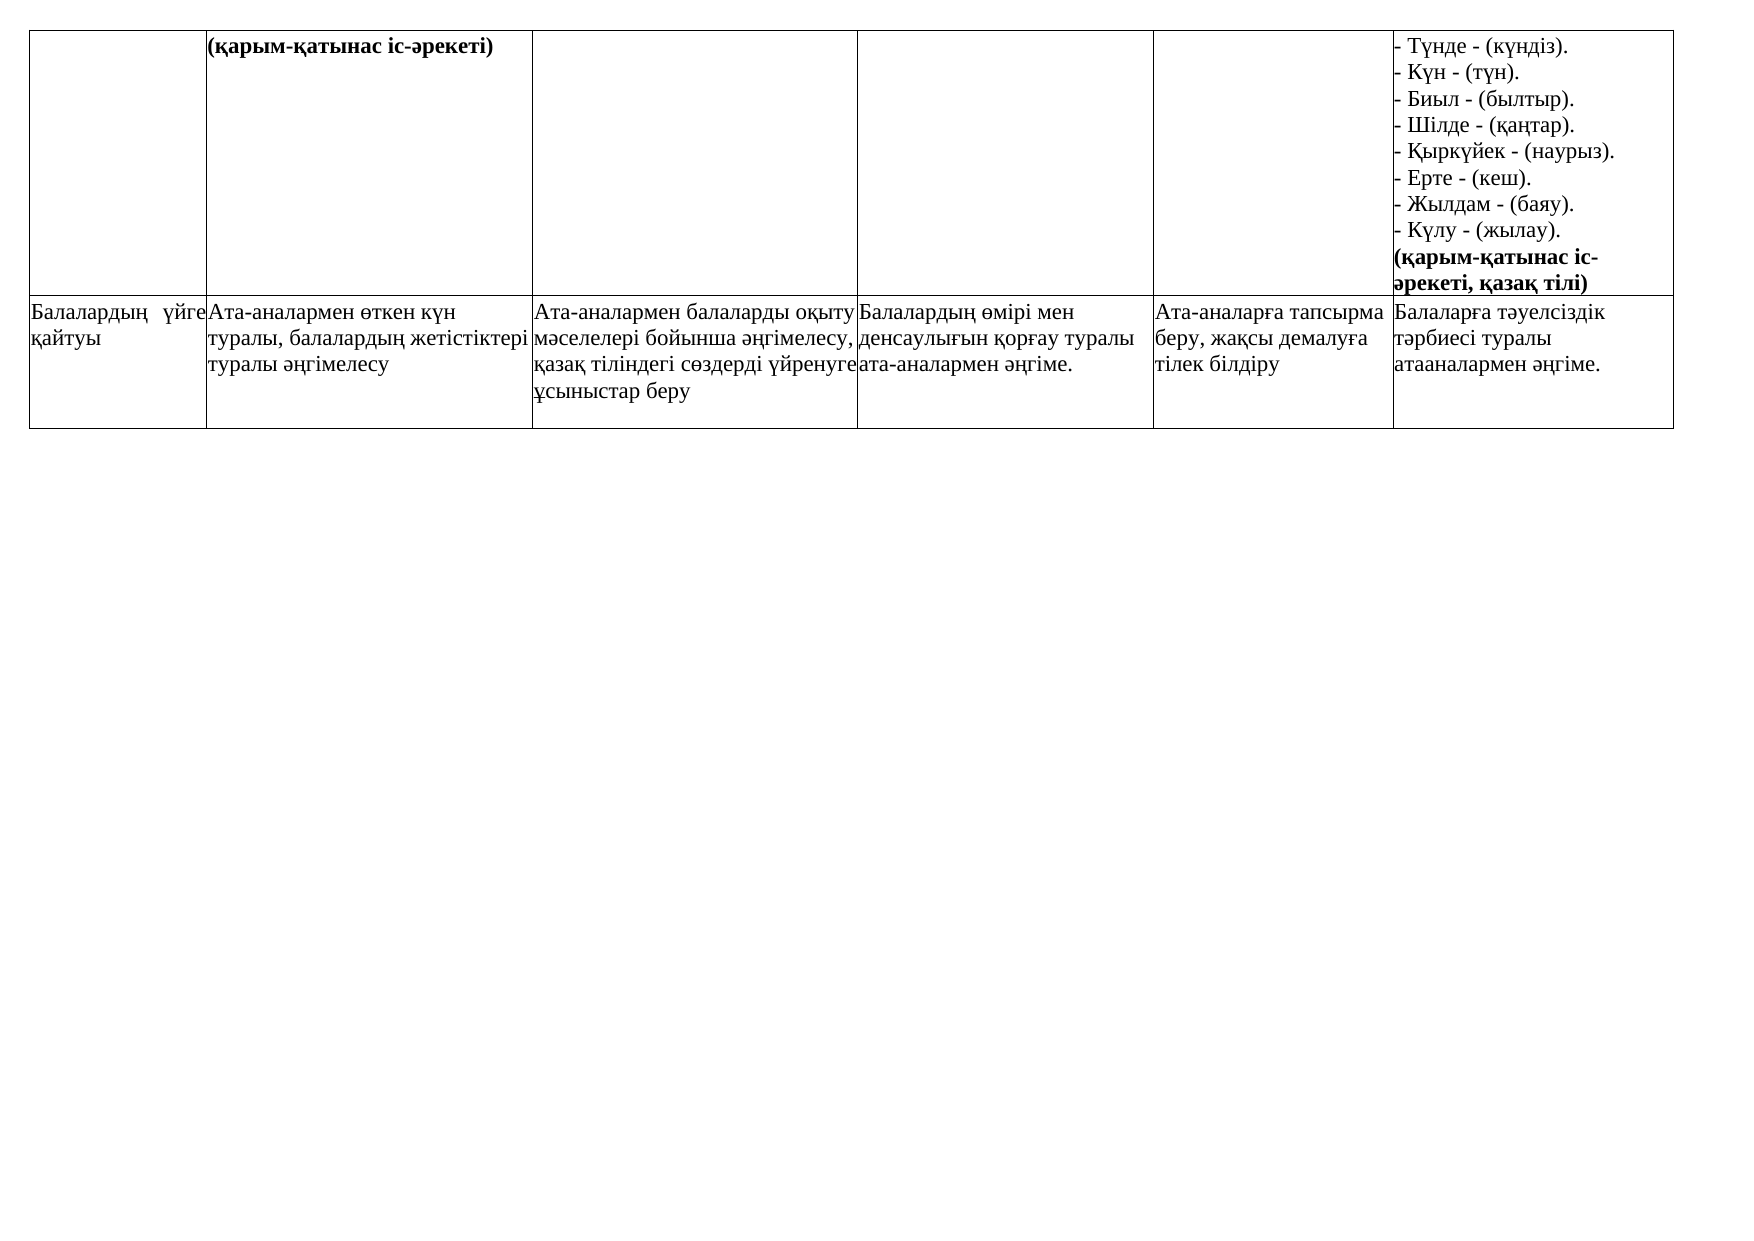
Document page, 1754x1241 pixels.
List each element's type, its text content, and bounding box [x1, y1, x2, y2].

table_cell Ата-аналарға тапсырма беру, жақсы демалуға тілек білдіру [1154, 296, 1393, 428]
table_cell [1154, 31, 1393, 295]
table_cell Балалардың өмірі мен денсаулығын қорғау туралы ата-аналармен әңгіме. [858, 296, 1153, 428]
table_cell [207, 31, 532, 295]
table_cell Балалардың үйге қайтуы [30, 296, 206, 428]
table_cell Ата-аналармен өткен күн туралы, балалардың жетістіктері туралы әңгімелесу [207, 296, 532, 428]
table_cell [533, 31, 857, 295]
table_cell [1394, 31, 1673, 295]
table_cell Балаларға тәуелсіздік тәрбиесі туралы атааналармен әңгіме. [1394, 296, 1673, 428]
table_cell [858, 31, 1153, 295]
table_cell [30, 31, 206, 295]
table_cell Ата-аналармен балаларды оқыту мәселелері бойынша әңгімелесу, қазақ тіліндегі сөздерді үйренуге ұсыныстар беру [533, 296, 857, 428]
